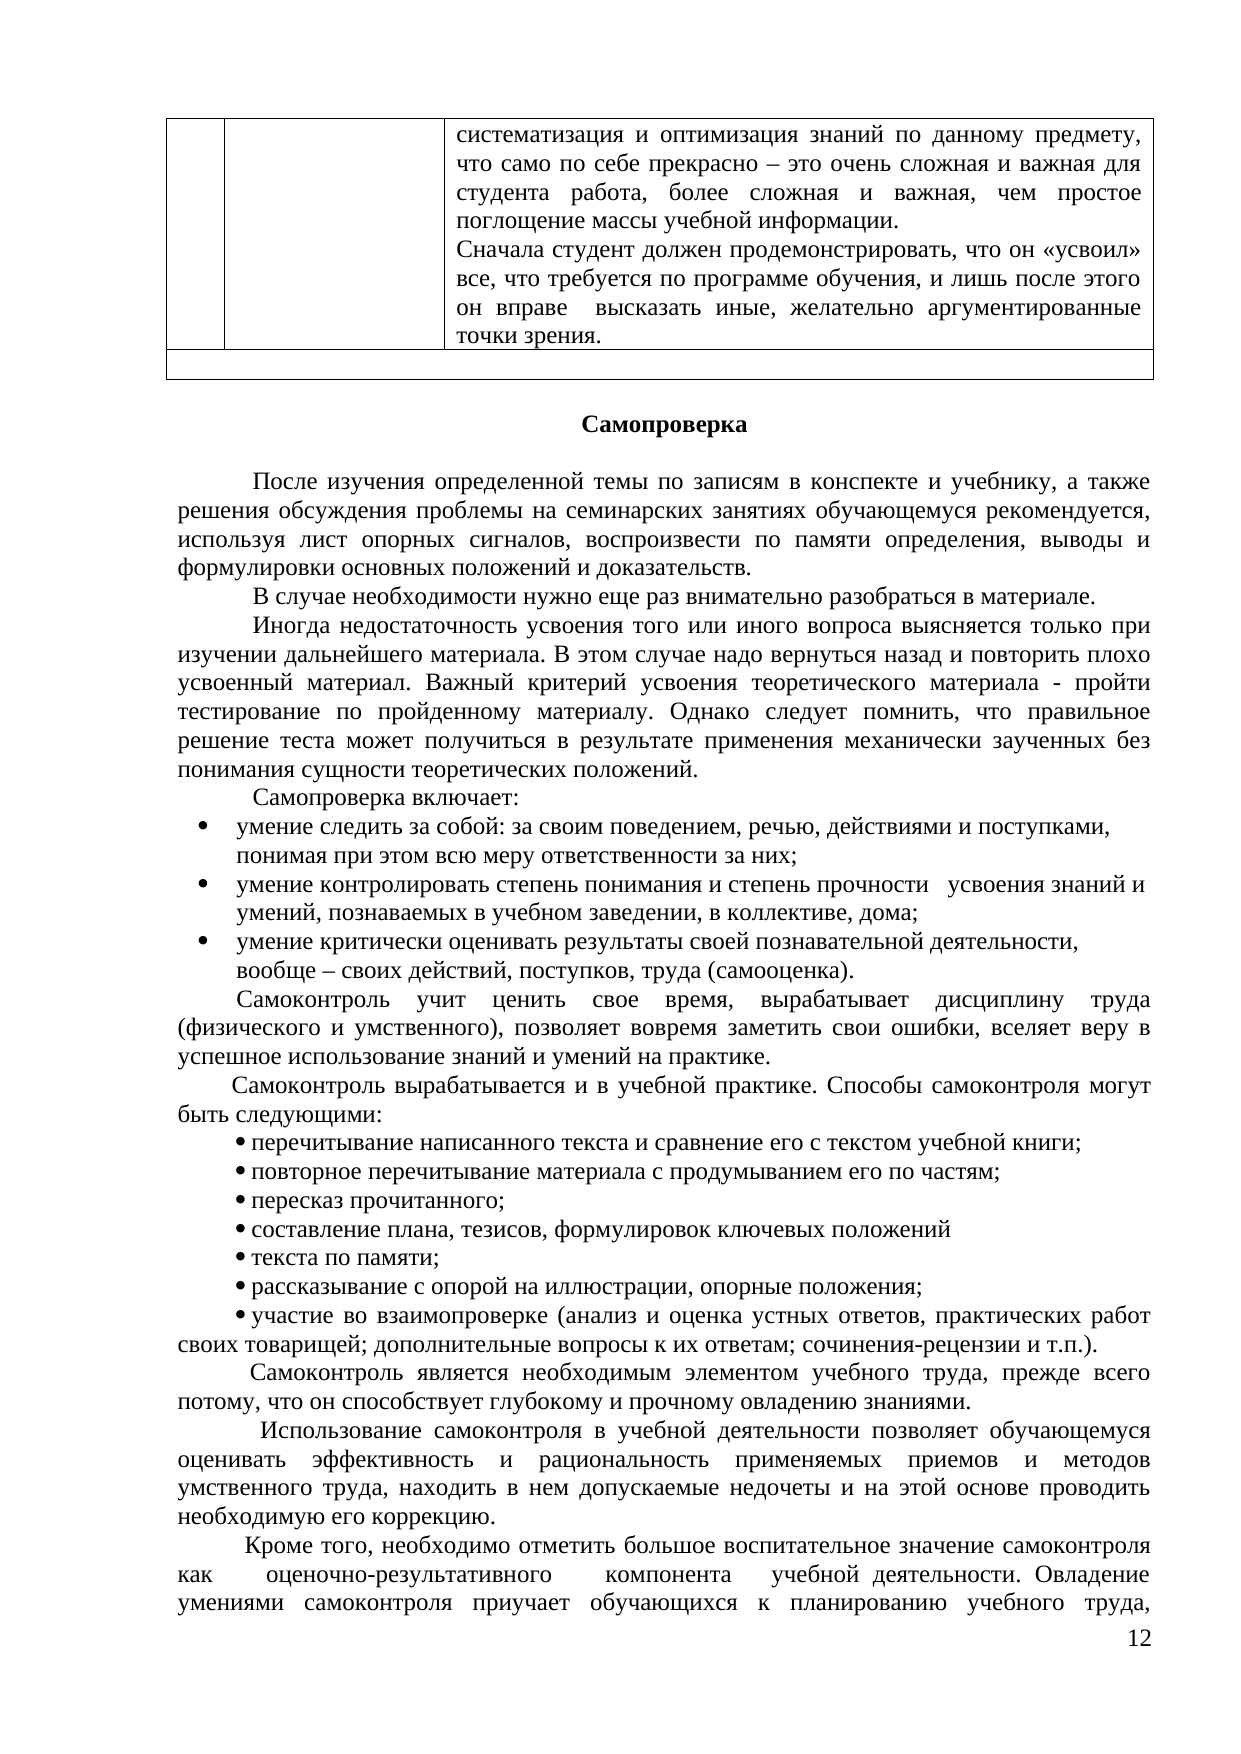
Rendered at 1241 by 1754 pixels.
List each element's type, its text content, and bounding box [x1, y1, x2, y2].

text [177, 1530, 1152, 1616]
text Самоконтроль учит ценить свое время, вырабатывает дисциплину труда (физического и умственного), позволяет вовремя заметить свои ошибки, вселяет веру в успешное использование знаний и умений на практике. [177, 984, 1152, 1070]
text Иногда недостаточность усвоения того или иного вопроса выясняется только при изучении дальнейшего материала. В этом случае надо вернуться назад и повторить плохо усвоенный материал. Важный критерий усвоения теоретического материала - пройти тестирование по пройденному материалу. Однако следует помнить, что правильное решение теста может получиться в результате применения механически заученных без понимания сущности теоретических положений. [177, 610, 1152, 782]
list текста по памяти; [192, 1242, 1152, 1271]
list умение контролировать степень понимания и степень прочности усвоения знаний и умений, познаваемых в учебном заведении, в коллективе, дома; [199, 869, 1152, 926]
text Использование самоконтроля в учебной деятельности позволяет обучающемуся оценивать эффективность и рациональность применяемых приемов и методов умственного труда, находить в нем допускаемые недочеты и на этой основе проводить необходимую его коррекцию. [177, 1415, 1152, 1530]
list перечитывание написанного текста и сравнение его с текстом учебной книги; [192, 1127, 1152, 1156]
list умение критически оценивать результаты своей познавательной деятельности, вообще – своих действий, поступков, труда (самооценка). [199, 926, 1152, 984]
table_cell [167, 350, 1153, 379]
text Самоконтроль вырабатывается и в учебной практике. Способы самоконтроля могут быть следующими: [177, 1070, 1152, 1127]
text Самоконтроль является необходимым элементом учебного труда, прежде всего потому, что он способствует глубокому и прочному овладению знаниями. [177, 1357, 1152, 1415]
text В случае необходимости нужно еще раз внимательно разобраться в материале. [177, 581, 1152, 610]
table_cell 6. [167, 119, 224, 349]
text После изучения определенной темы по записям в конспекте и учебнику, а также решения обсуждения проблемы на семинарских занятиях обучающемуся рекомендуется, используя лист опорных сигналов, воспроизвести по памяти определения, выводы и формулировки основных положений и доказательств. [177, 466, 1152, 581]
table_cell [225, 119, 444, 349]
list рассказывание с опорой на иллюстрации, опорные положения; [192, 1271, 1152, 1300]
text Самопроверка включает: [177, 782, 1152, 811]
list повторное перечитывание материала с продумыванием его по частям; [192, 1156, 1152, 1185]
list пересказ прочитанного; [192, 1185, 1152, 1214]
list участие во взаимопроверке (анализ и оценка устных ответов, практических работ своих товарищей; дополнительные вопросы к их ответам; сочинения-рецензии и т.п.). [177, 1300, 1152, 1357]
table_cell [445, 119, 1153, 349]
text Самопроверка [177, 409, 1152, 437]
list умение следить за собой: за своим поведением, речью, действиями и поступками, понимая при этом всю меру ответственности за них; [199, 811, 1152, 869]
list составление плана, тезисов, формулировок ключевых положений [192, 1214, 1152, 1242]
